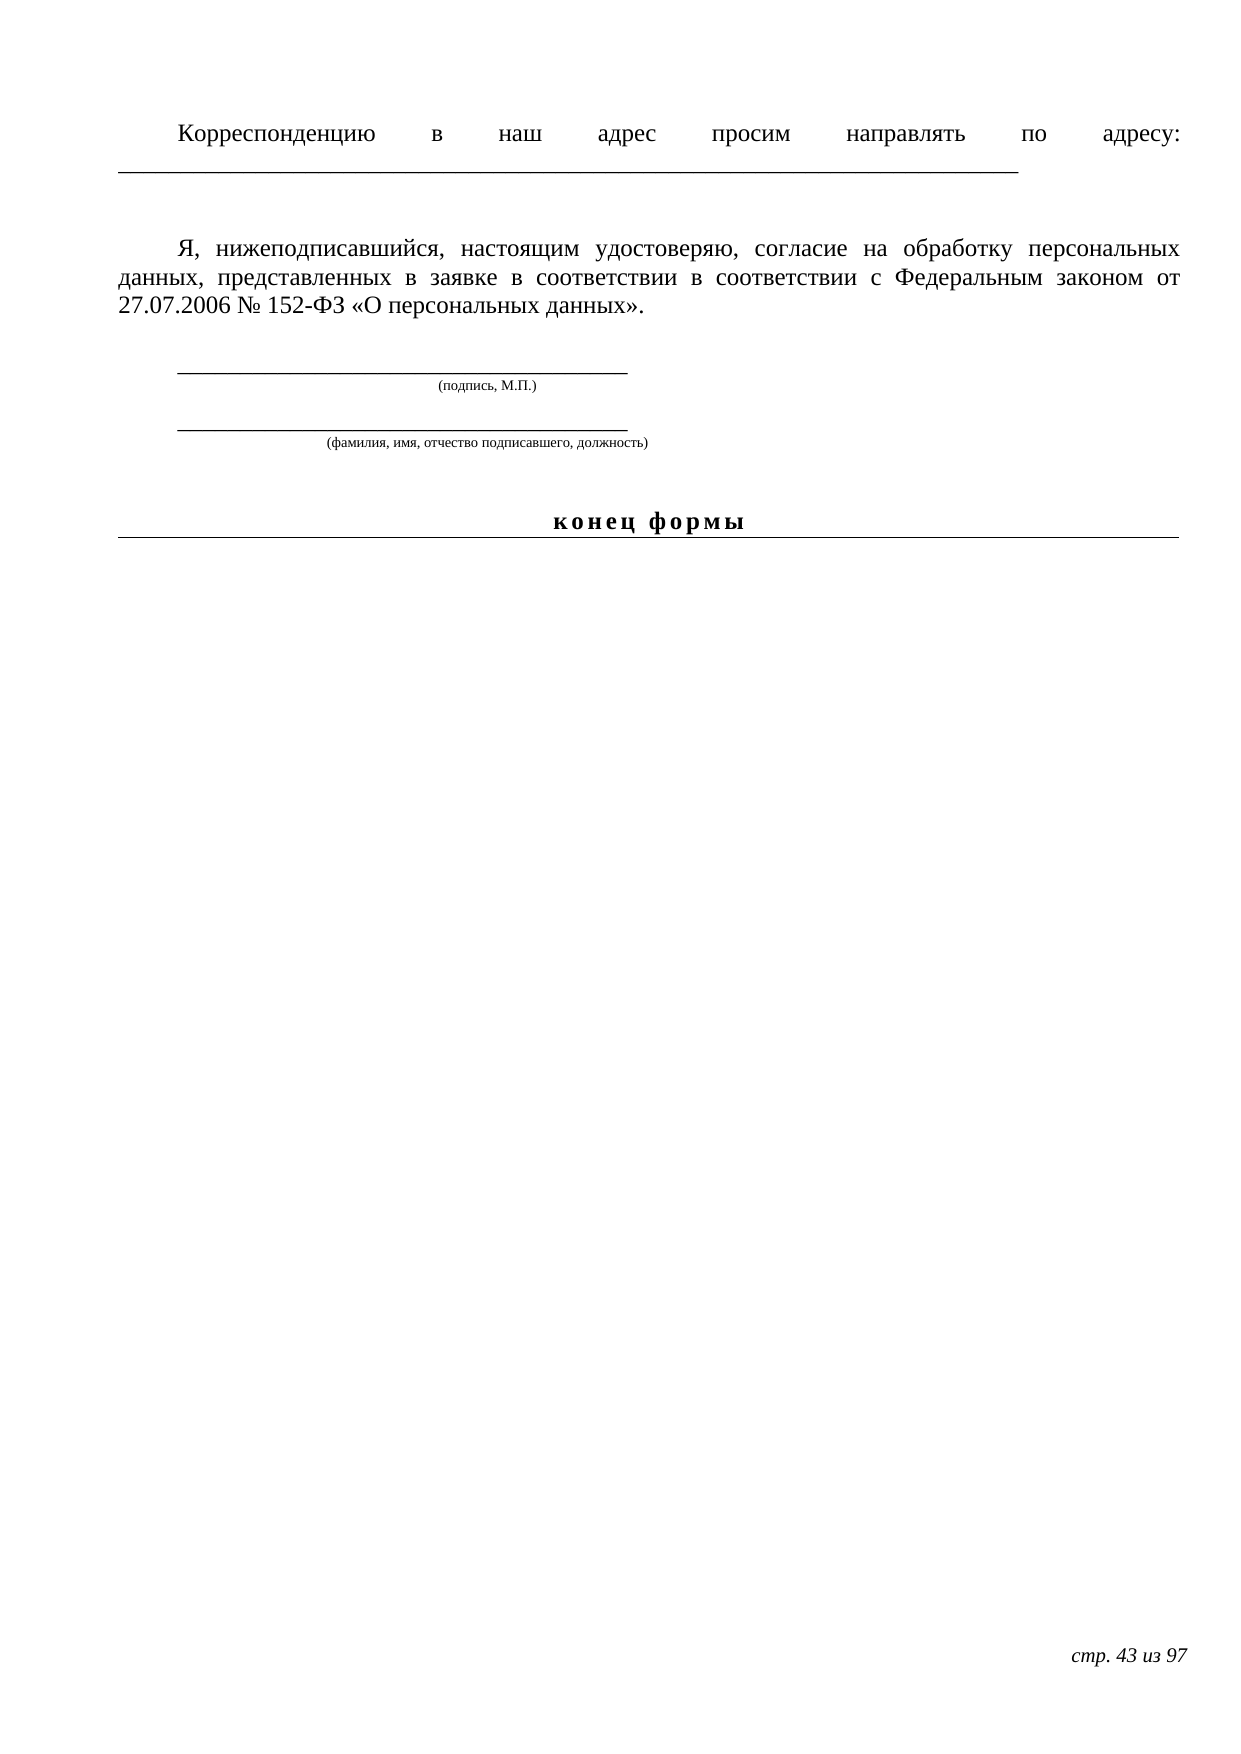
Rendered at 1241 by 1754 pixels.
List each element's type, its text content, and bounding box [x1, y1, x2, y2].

text ____________________________________ [118, 406, 1181, 434]
text ____________________________________ [118, 348, 1181, 377]
text Я, нижеподписавшийся, настоящим удостоверяю, согласие на обработку персональных данных, представленных в заявке в соответствии в соответствии с Федеральным законом от 27.07.2006 № 152-ФЗ «О персональных данных». [118, 233, 1181, 319]
text Корреспонденцию в наш адрес просим направлять по адресу: ________________________________________________________________________ [118, 118, 1181, 176]
text (фамилия, имя, отчество подписавшего, должность) [118, 434, 797, 463]
text конец формы [118, 506, 1179, 537]
text (подпись, М.П.) [118, 377, 797, 406]
